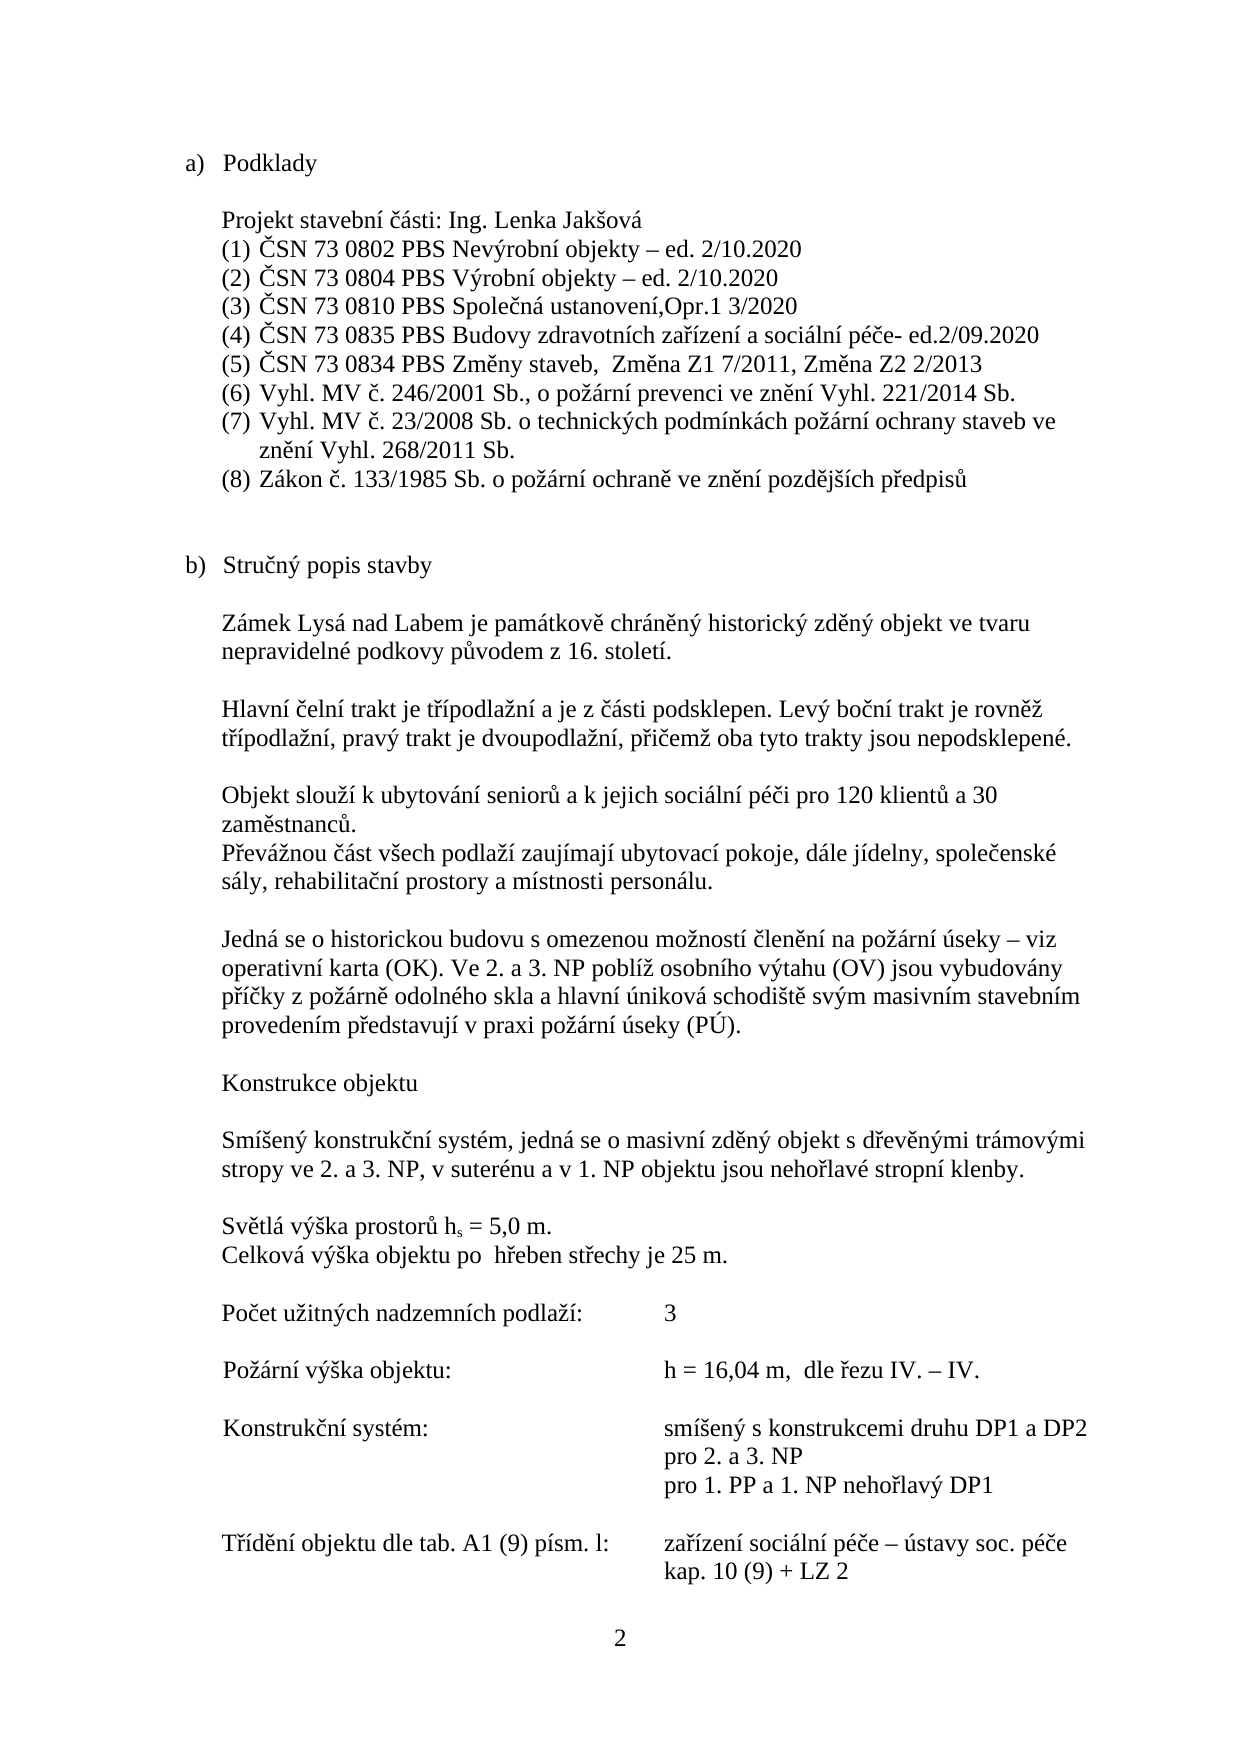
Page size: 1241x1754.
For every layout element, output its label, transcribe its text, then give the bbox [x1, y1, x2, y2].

text Celková výška objektu po hřeben střechy je 25 m. [221, 1240, 1093, 1269]
text Objekt slouží k ubytování seniorů a k jejich sociální péči pro 120 klientů a 30 zaměstnanců. [221, 780, 1093, 838]
text Třídění objektu dle tab. A1 (9) písm. l: zařízení sociální péče – ústavy soc. péče kap. 10 (9) + LZ 2 [221, 1528, 1093, 1585]
list Vyhl. MV č. 23/2008 Sb. o technických podmínkách požární ochrany staveb ve znění Vyhl. 268/2011 Sb. [221, 406, 1093, 464]
list Stručný popis stavby [185, 550, 1093, 579]
list Podklady [185, 148, 1093, 176]
text Jedná se o historickou budovu s omezenou možností členění na požární úseky – viz operativní karta (OK). Ve 2. a 3. NP poblíž osobního výtahu (OV) jsou vybudovány příčky z požárně odolného skla a hlavní úniková schodiště svým masivním stavebním provedením představují v praxi požární úseky (PÚ). [221, 924, 1093, 1039]
text Konstrukční systém: smíšený s konstrukcemi druhu DP1 a DP2 [223, 1413, 1093, 1441]
list ČSN 73 0835 PBS Budovy zdravotních zařízení a sociální péče- ed.2/09.2020 [221, 320, 1093, 349]
text pro 2. a 3. NP [223, 1441, 1093, 1470]
text Zámek Lysá nad Labem je památkově chráněný historický zděný objekt ve tvaru nepravidelné podkovy původem z 16. století. [221, 608, 1093, 665]
text Požární výška objektu: h = 16,04 m, dle řezu IV. – IV. [223, 1355, 1093, 1384]
text Projekt stavební části: Ing. Lenka Jakšová [221, 205, 1093, 234]
text Hlavní čelní trakt je třípodlažní a je z části podsklepen. Levý boční trakt je rovněž třípodlažní, pravý trakt je dvoupodlažní, přičemž oba tyto trakty jsou nepodsklepené. [221, 694, 1093, 751]
list ČSN 73 0834 PBS Změny staveb, Změna Z1 7/2011, Změna Z2 2/2013 [221, 349, 1093, 378]
text pro 1. PP a 1. NP nehořlavý DP1 [591, 1470, 1093, 1499]
list Zákon č. 133/1985 Sb. o požární ochraně ve znění pozdějších předpisů [221, 464, 1093, 493]
list ČSN 73 0810 PBS Společná ustanovení,Opr.1 3/2020 [221, 291, 1093, 320]
text Konstrukce objektu [221, 1068, 1093, 1096]
text Převážnou část všech podlaží zaujímají ubytovací pokoje, dále jídelny, společenské sály, rehabilitační prostory a místnosti personálu. [221, 838, 1093, 895]
list ČSN 73 0802 PBS Nevýrobní objekty – ed. 2/10.2020 [221, 234, 1093, 263]
list ČSN 73 0804 PBS Výrobní objekty – ed. 2/10.2020 [221, 263, 1093, 291]
text Světlá výška prostorů hs = 5,0 m. [221, 1211, 1093, 1240]
text Počet užitných nadzemních podlaží: 3 [221, 1298, 1093, 1326]
list Vyhl. MV č. 246/2001 Sb., o požární prevenci ve znění Vyhl. 221/2014 Sb. [221, 378, 1093, 406]
text Smíšený konstrukční systém, jedná se o masivní zděný objekt s dřevěnými trámovými stropy ve 2. a 3. NP, v suterénu a v 1. NP objektu jsou nehořlavé stropní klenby. [221, 1125, 1093, 1183]
